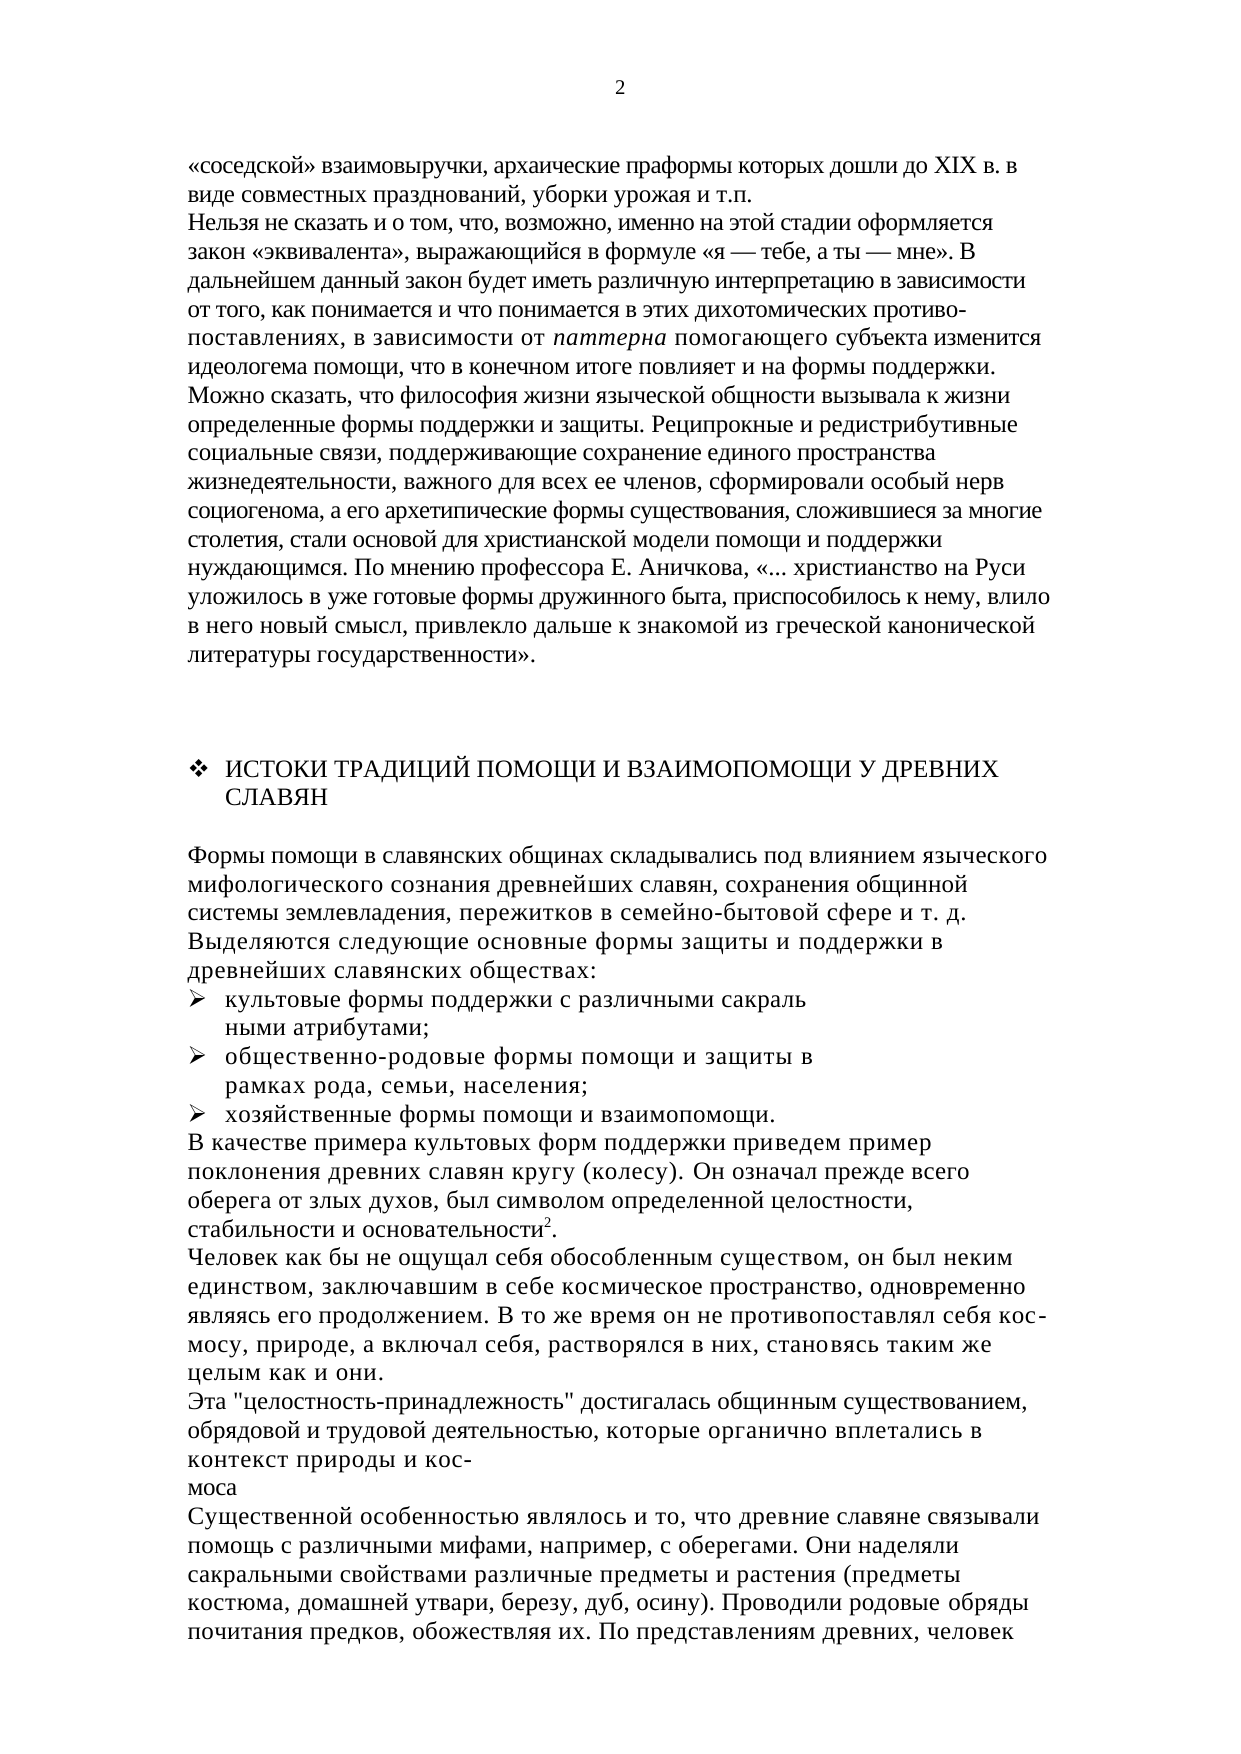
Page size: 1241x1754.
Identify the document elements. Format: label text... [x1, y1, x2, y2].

text Человек как бы не ощущал себя обособленным существом, он был неким единством, заключавшим в себе космическое пространство, одновременно являясь его продолжением. В то же время он не противопоставлял себя космосу, природе, а включал себя, растворялся в них, становясь таким же целым как и они. [187, 1242, 1053, 1386]
text В качестве примера культовых форм поддержки приведем пример поклонения древних славян кругу (колесу). Он означал прежде всего оберега от злых духов, был символом определенной целостности, стабильности и основательности2. [187, 1127, 1053, 1242]
list хозяйственные формы помощи и взаимопомощи. [187, 1099, 1053, 1127]
text Можно сказать, что философия жизни языческой общности вызывала к жизни определенные формы поддержки и защиты. Реципрокные и редистрибутивные социальные связи, поддерживающие сохранение единого пространства жизнедеятельности, важного для всех ее членов, сформировали особый нерв социогенома, а его архетипические формы существования, сложившиеся за многие столетия, стали основой для христианской модели помощи и поддержки нуждающимся. По мнению профессора Е. Аничкова, «... христианство на Руси уложилось в уже готовые формы дружинного быта, приспособилось к нему, влило в него новый смысл, привлекло дальше к знакомой из греческой канонической литературы государственности». [187, 380, 1053, 667]
list культовые формы поддержки с различными сакраль ными атрибутами; [187, 984, 1053, 1041]
text Выделяются следующие основные формы защиты и поддержки в древнейших славянских обществах: [187, 926, 1053, 984]
text Нельзя не сказать и о том, что, возможно, именно на этой стадии оформляется закон «эквивалента», выражающийся в формуле «я — тебе, а ты — мне». В дальнейшем данный закон будет иметь различную интерпретацию в зависимости от того, как понимается и что понимается в этих дихотомических противопоставлениях, в зависимости от паттерна помогающего субъекта изменится идеологема помощи, что в конечном итоге повлияет и на формы поддержки. [187, 207, 1053, 380]
list Истоки традиций помощи и взаимопомощи у древних славян [187, 754, 1053, 811]
text Формы помощи в славянских общинах складывались под влиянием языческого мифологического сознания древнейших славян, сохранения общинной системы землевладения, пережитков в семейно-бытовой сфере и т. д. [187, 840, 1053, 926]
text моса [187, 1472, 1053, 1501]
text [187, 150, 1053, 207]
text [187, 1501, 1053, 1645]
list общественно-родовые формы помощи и защиты в рамках рода, семьи, населения; [187, 1041, 1053, 1099]
text Эта "целостность-принадлежность" достигалась общинным существованием, обрядовой и трудовой деятельностью, которые органично вплетались в контекст природы и кос- [187, 1386, 1053, 1472]
